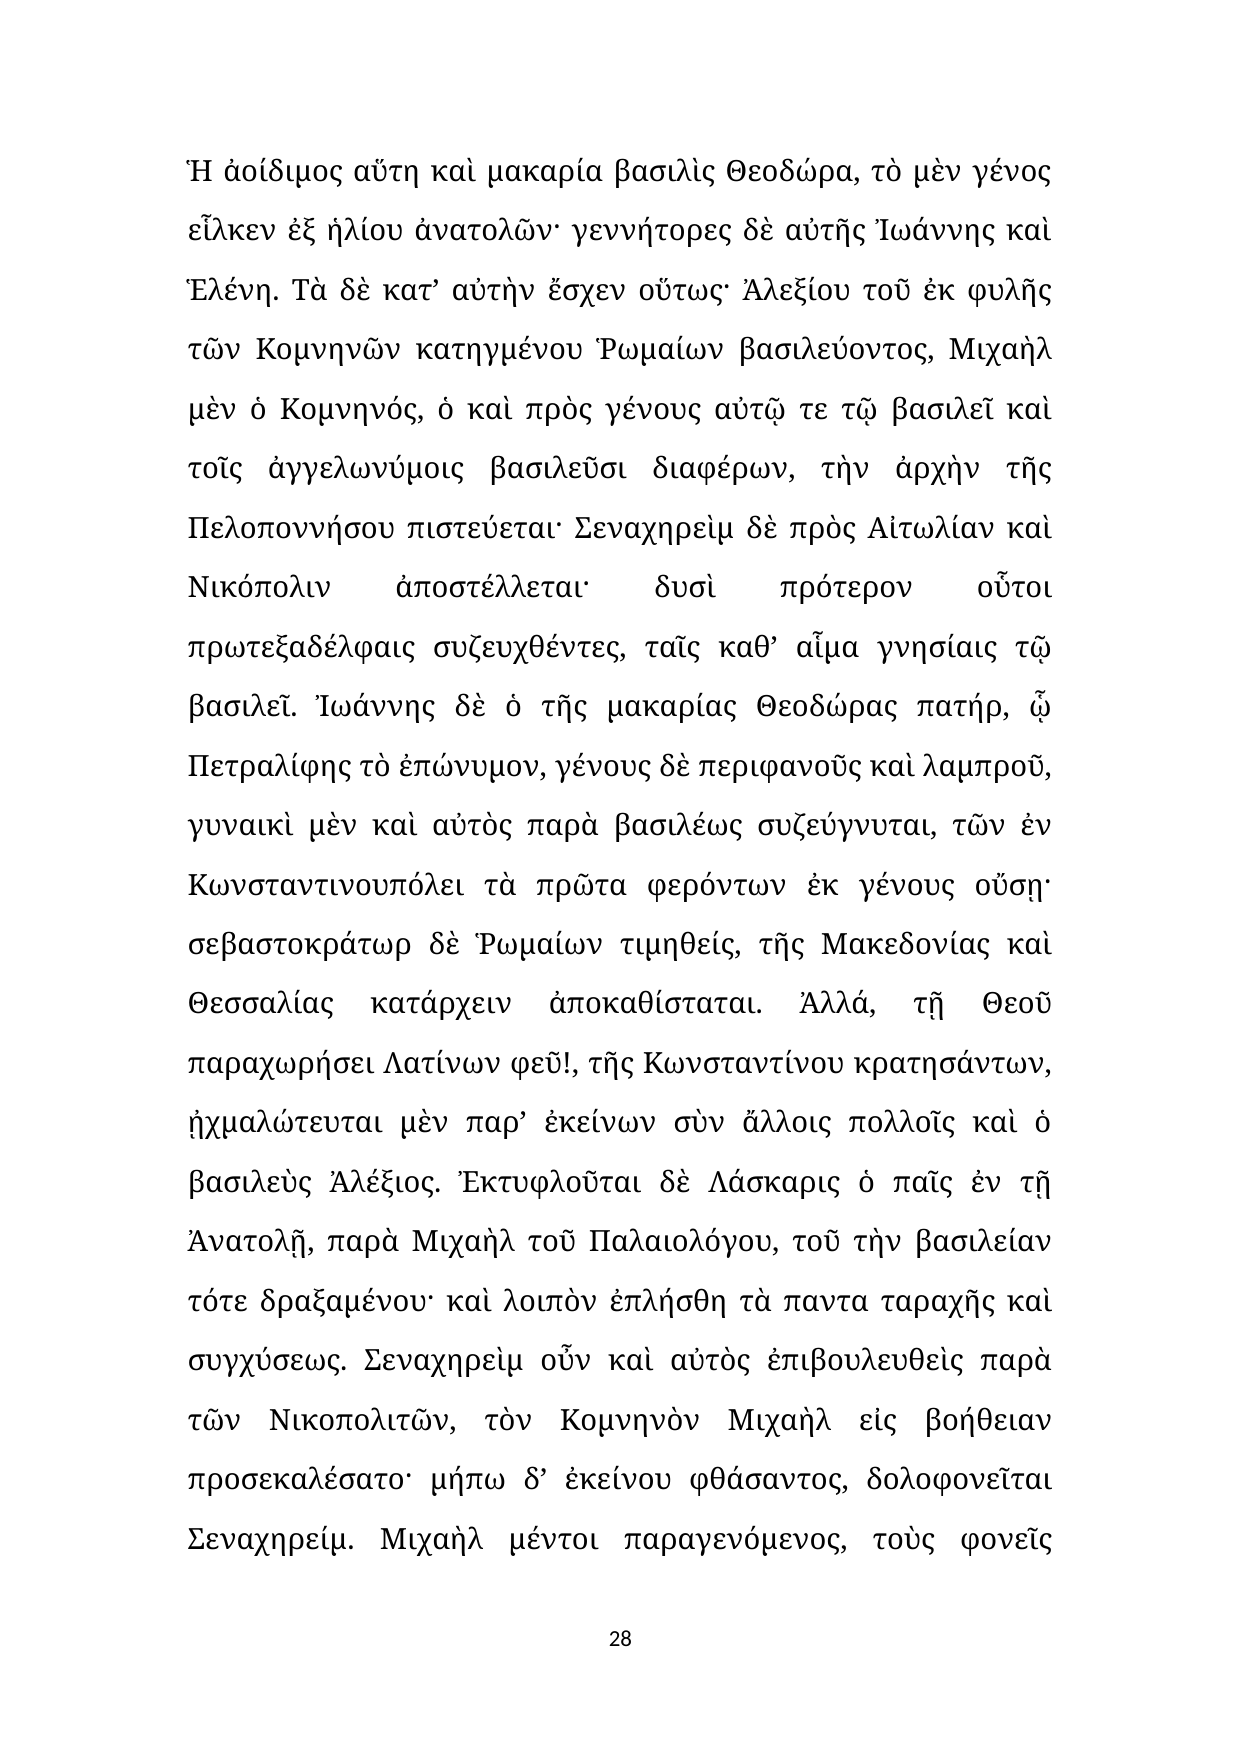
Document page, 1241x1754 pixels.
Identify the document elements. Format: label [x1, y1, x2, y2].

text [187, 150, 1053, 1558]
